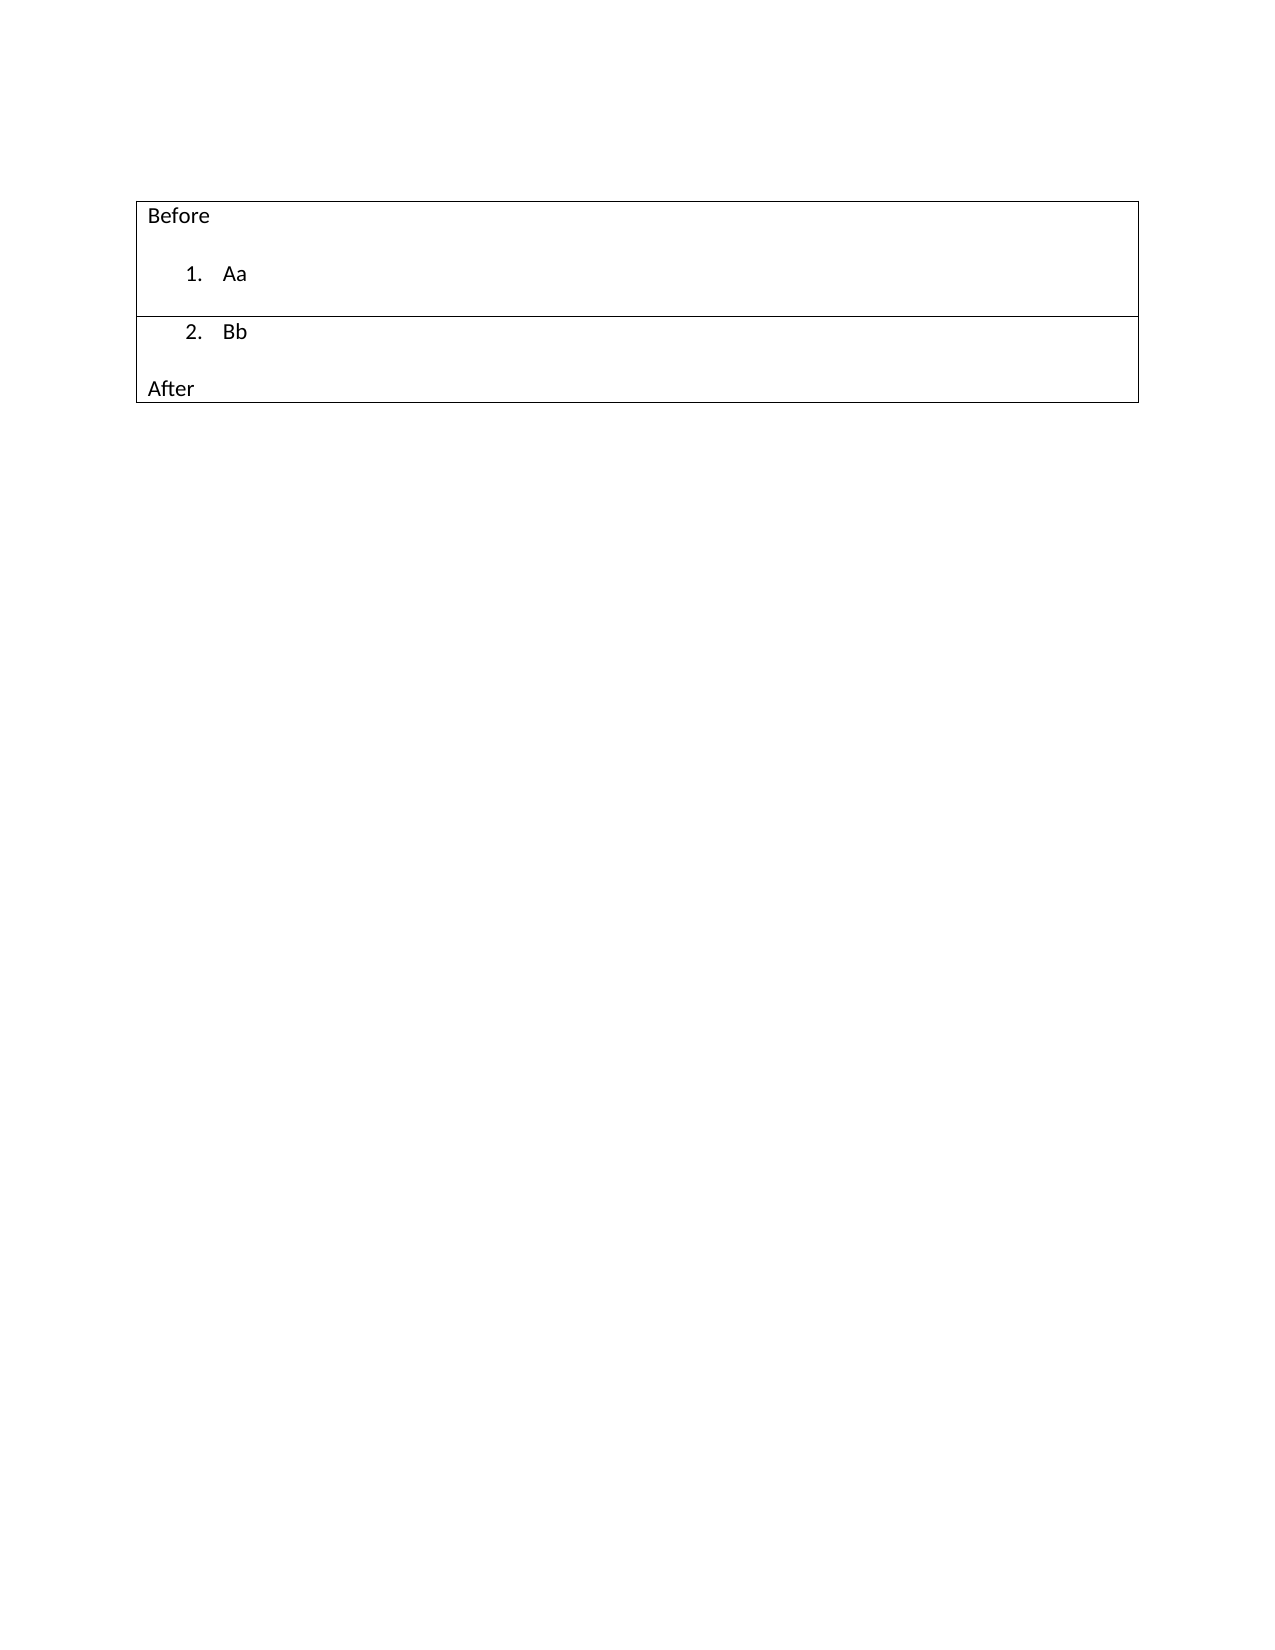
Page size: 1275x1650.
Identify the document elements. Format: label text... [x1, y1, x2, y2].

table_cell Bb After [137, 317, 1138, 402]
table_header Before Aa [137, 202, 1138, 316]
